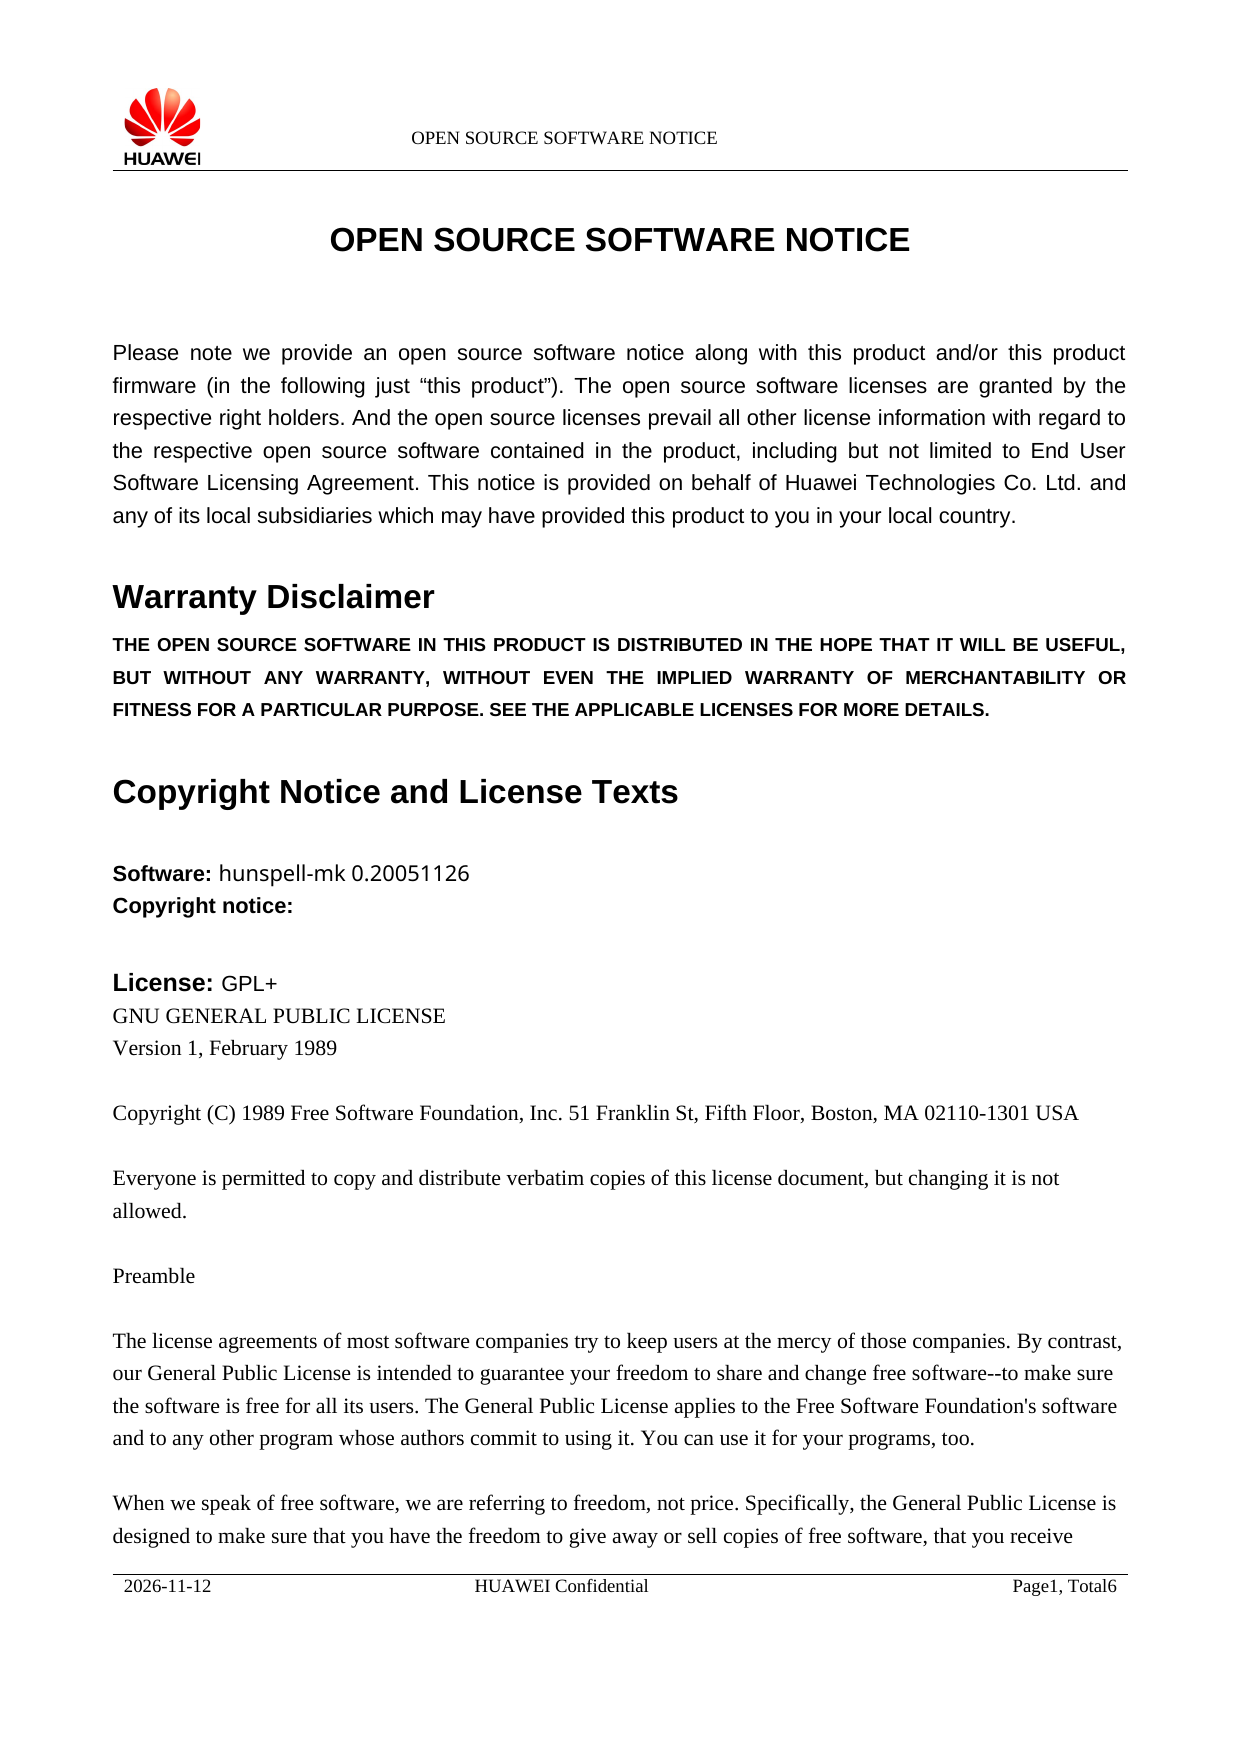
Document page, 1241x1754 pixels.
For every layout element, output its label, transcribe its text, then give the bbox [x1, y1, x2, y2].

text Copyright Notice and License Texts [112, 759, 1128, 824]
text OPEN SOURCE SOFTWARE NOTICE [112, 206, 1128, 271]
text The open source software in this product is distributed in the hope that it will be useful, but WITHOUT ANY WARRANTY, without even the implied warranty of MERCHANTABILITY or FITNESS FOR A PARTICULAR PURPOSE. See the applicable licenses for more details. [112, 629, 1128, 726]
text Please note we provide an open source software notice along with this product and/or this product firmware (in the following just “this product”). The open source software licenses are granted by the respective right holders. And the open source licenses prevail all other license information with regard to the respective open source software contained in the product, including but not limited to End User Software Licensing Agreement. This notice is provided on behalf of Huawei Technologies Co. Ltd. and any of its local subsidiaries which may have provided this product to you in your local country. [112, 336, 1128, 531]
text Copyright notice: [112, 889, 1128, 921]
title Software: hunspell-mk 0.20051126 [112, 856, 1128, 889]
text License: GPL+ [112, 966, 1128, 999]
text Warranty Disclaimer [112, 564, 1128, 629]
picture [124, 88, 201, 165]
